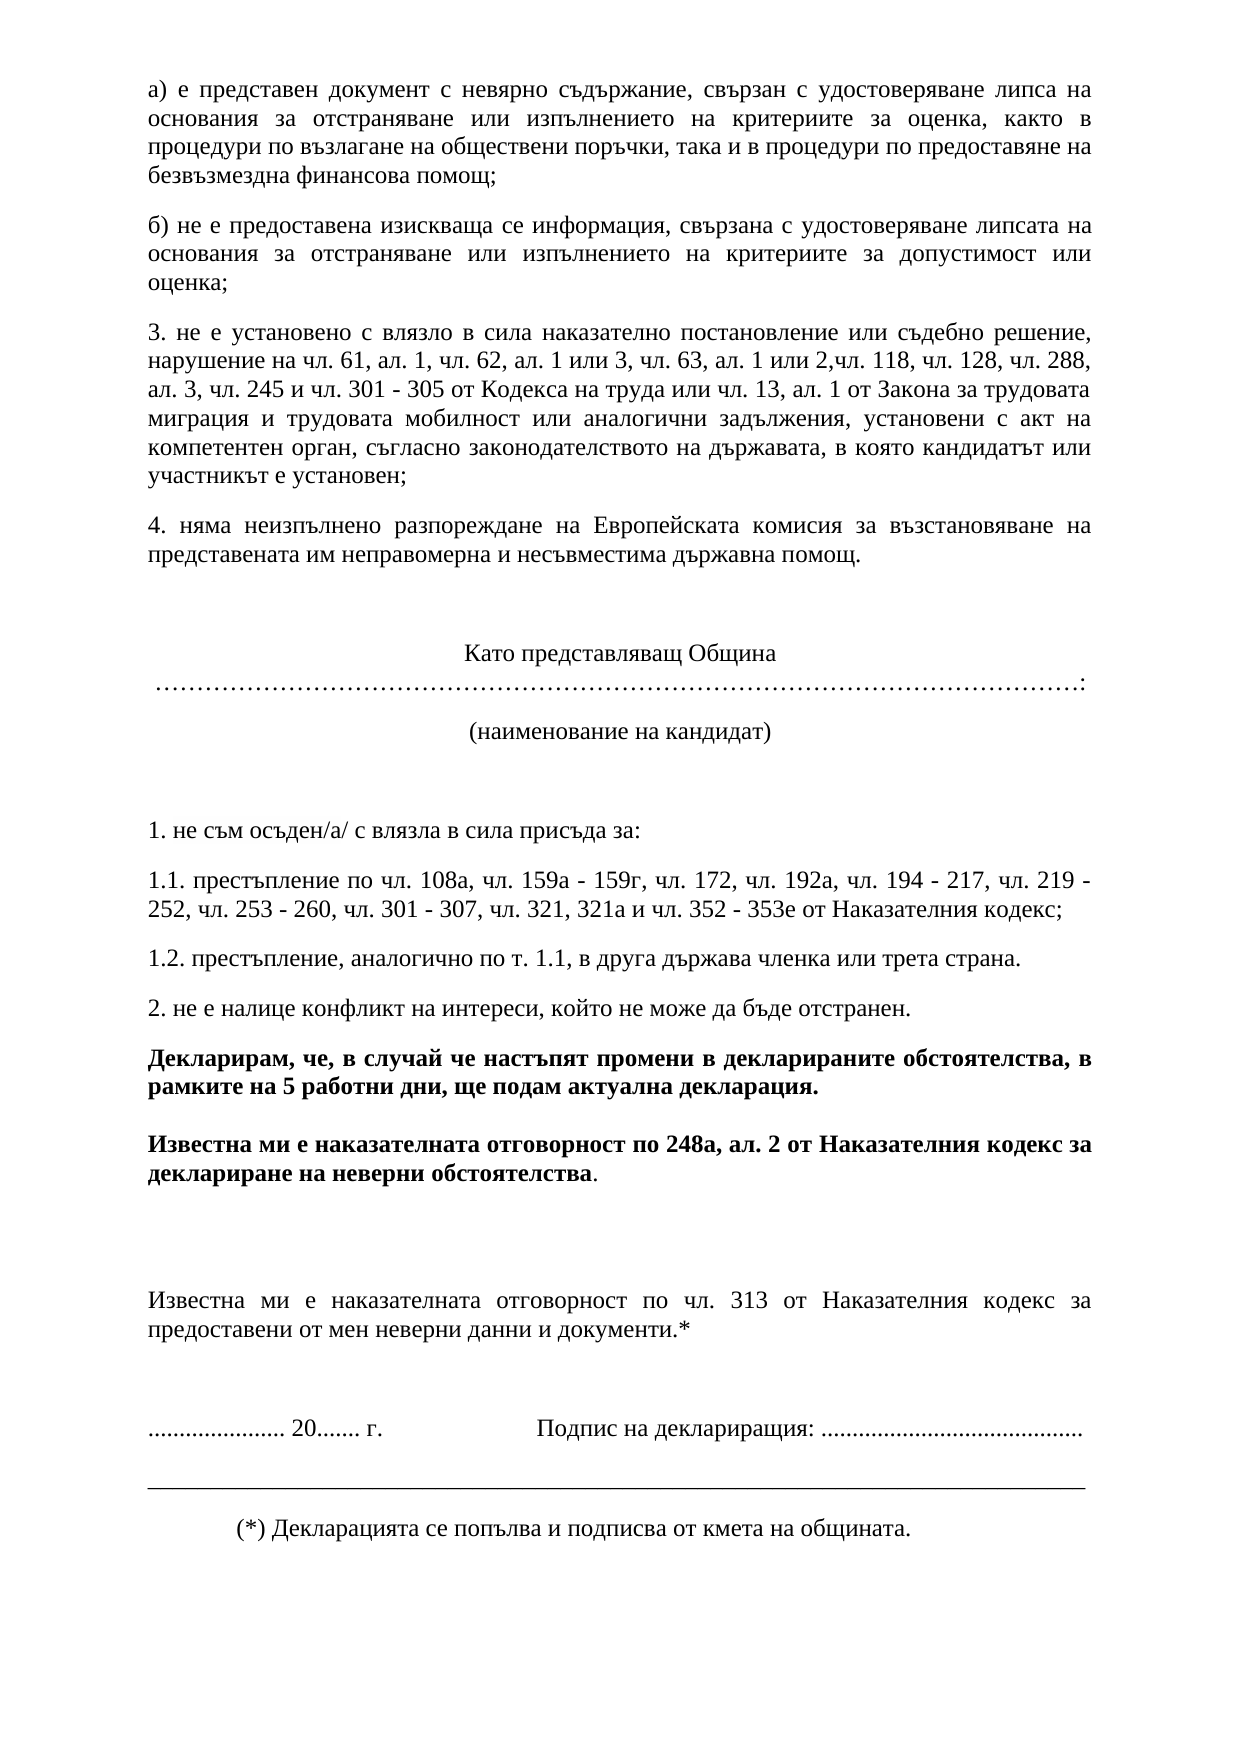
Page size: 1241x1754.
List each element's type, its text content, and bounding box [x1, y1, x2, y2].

text 2. не е налице конфликт на интереси, който не може да бъде отстранен. [148, 993, 1093, 1022]
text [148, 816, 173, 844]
text а) е представен документ с невярно съдържание, свързан с удостоверяване липса на основания за отстраняване или изпълнението на критериите за оценка, както в процедури по възлагане на обществени поръчки, така и в процедури по предоставяне на безвъзмездна финансова помощ; [148, 74, 1093, 189]
text 1.1. престъпление по чл. 108а, чл. 159а - 159г, чл. 172, чл. 192а, чл. 194 - 217, чл. 219 - 252, чл. 253 - 260, чл. 301 - 307, чл. 321, 321а и чл. 352 - 353е от Наказателния кодекс; [148, 865, 1093, 923]
text ...................... 20....... г. Подпис на деклариращия: .......................................... [148, 1413, 1093, 1442]
text б) не е предоставена изискваща се информация, свързана с удостоверяване липсата на основания за отстраняване или изпълнението на критериите за допустимост или оценка; [148, 210, 1093, 296]
text 3. не е установено с влязло в сила наказателно постановление или съдебно решение, нарушение на чл. 61, ал. 1, чл. 62, ал. 1 или 3, чл. 63, ал. 1 или 2,чл. 118, чл. 128, чл. 288, ал. 3, чл. 245 и чл. 301 - 305 от Кодекса на труда или чл. 13, ал. 1 от Закона за трудовата миграция и трудовата мобилност или аналогични задължения, установени с акт на компетентен орган, съгласно законодателството на държавата, в която кандидатът или участникът е установен; [148, 317, 1093, 489]
text 1. не съм осъден/а/ с влязла в сила присъда за: [341, 816, 1093, 844]
text Известна ми е наказателната отговорност по чл. 313 от Наказателния кодекс за предоставени от мен неверни данни и документи.* [148, 1286, 1093, 1343]
text (*) Декларацията се попълва и подписва от кмета на общината. [148, 1513, 1093, 1541]
text (наименование на кандидат) [148, 716, 1093, 745]
text ___________________________________________________________________________ [148, 1463, 1093, 1492]
text 4. няма неизпълнено разпореждане на Европейската комисия за възстановяване на представената им неправомерна и несъвместима държавна помощ. [148, 510, 1093, 568]
text Известна ми е наказателната отговорност по 248а, ал. 2 от Наказателния кодекс за деклариране на неверни обстоятелства. [148, 1129, 1093, 1186]
text Декларирам, че, в случай че настъпят промени в декларираните обстоятелства, в рамките на 5 работни дни, ще подам актуална декларация. [148, 1043, 1093, 1100]
text Като представляващ Община …………………………………………………………………………………………………: [148, 638, 1093, 696]
text 1.2. престъпление, аналогично по т. 1.1, в друга държава членка или трета страна. [148, 943, 1093, 972]
